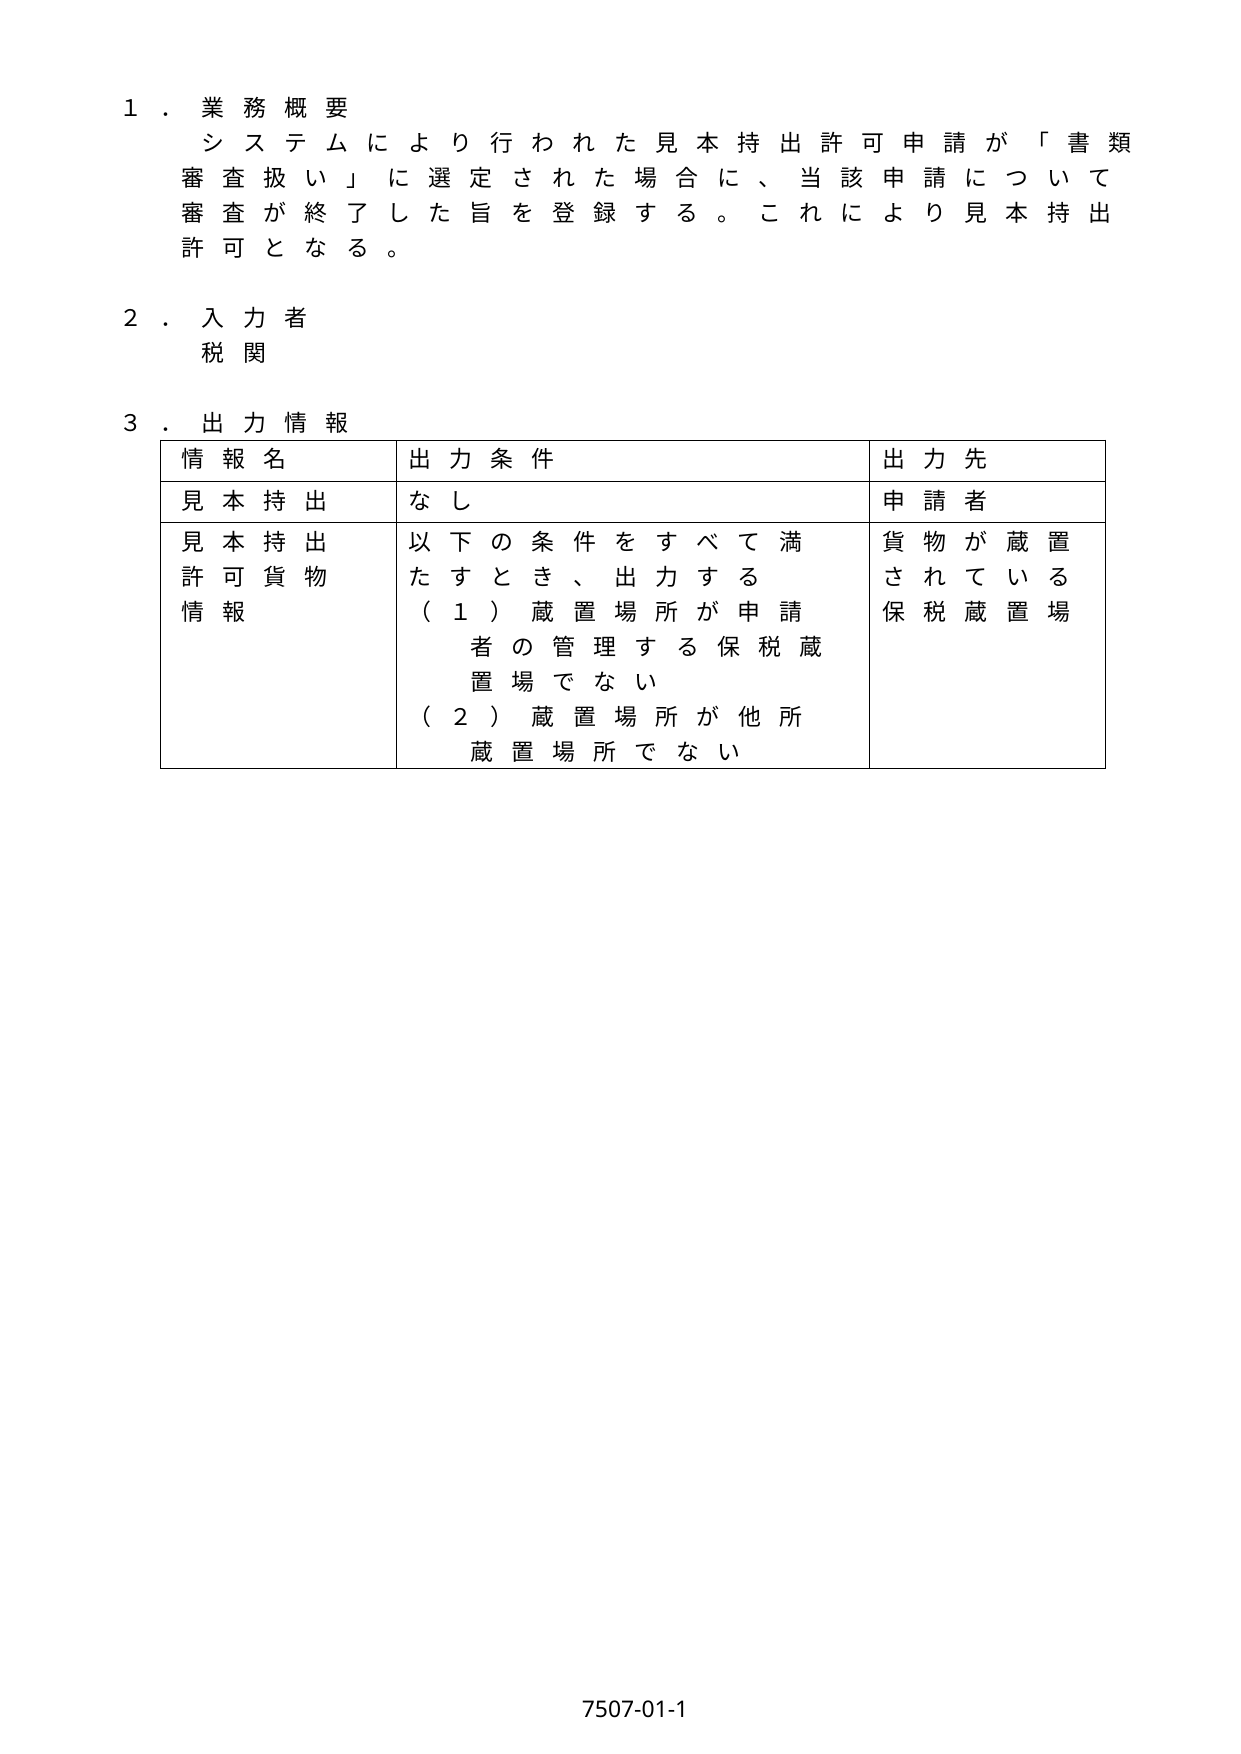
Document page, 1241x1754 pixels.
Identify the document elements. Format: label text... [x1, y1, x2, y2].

table_header 出力条件 [397, 441, 869, 481]
table_header 情報名 [161, 441, 396, 481]
table_cell 見本持出許可貨物情報 [161, 523, 396, 768]
text ３．出力情報 [119, 404, 1150, 439]
table_header 出力先 [870, 441, 1105, 481]
table_cell 以下の条件をすべて満たすとき、出力する （１）蔵置場所が申請者の管理する保税蔵置場でない （２）蔵置場所が他所蔵置場所でない [397, 523, 869, 768]
table_cell 貨物が蔵置されている保税蔵置場 [870, 523, 1105, 768]
text ２．入力者 [119, 299, 1150, 334]
text システムにより行われた見本持出許可申請が「書類審査扱い」に選定された場合に、当該申請について審査が終了した旨を登録する。これにより見本持出許可となる。 [161, 124, 1150, 264]
text １．業務概要 [119, 89, 1150, 124]
text 税関 [161, 334, 1150, 369]
table_cell 申請者 [870, 482, 1105, 522]
table_cell 見本持出許可通知情報 [161, 482, 396, 522]
table_cell なし [397, 482, 869, 522]
